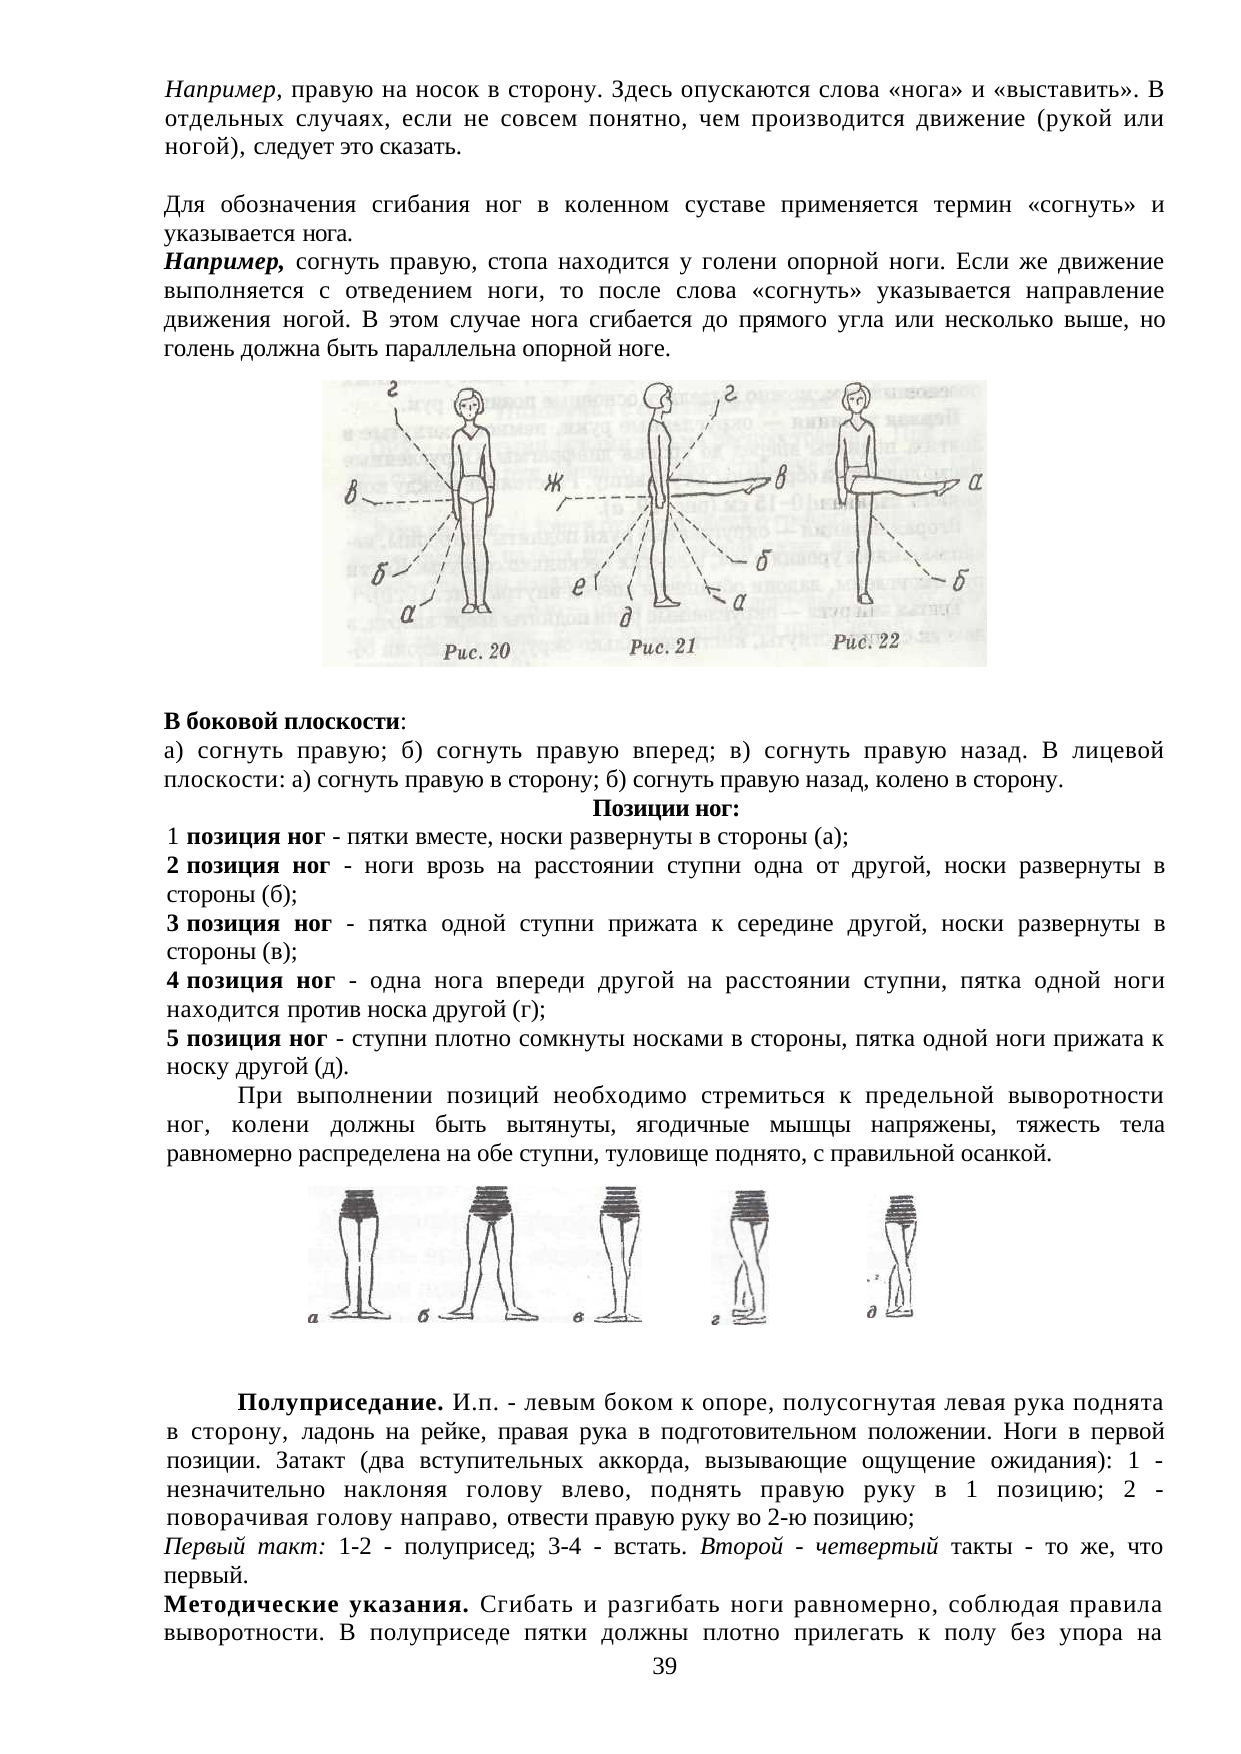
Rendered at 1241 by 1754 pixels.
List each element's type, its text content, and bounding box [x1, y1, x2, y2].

picture [308, 1186, 642, 1323]
text Для обозначения сгибания ног в коленном суставе применяется термин «согнуть» и указывается нога. [163, 189, 1167, 246]
text Например, согнуть правую, стопа находится у голени опорной ноги. Если же движение выполняется с отведением ноги, то после слова «согнуть» указывается направление движения ногой. В этом случае нога сгибается до прямого угла или несколько выше, но голень должна быть параллельна опорной ноге. [163, 246, 1167, 361]
list позиция ног - ступни плотно сомкнуты носками в стороны, пятка одной ноги прижата к носку другой (д). [166, 1023, 1167, 1080]
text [163, 1589, 1163, 1646]
text В боковой плоскости: [163, 706, 1167, 735]
list позиция ног - пятки вместе, носки развернуты в стороны (а); [167, 821, 1167, 850]
text Первый такт: 1-2 - полуприсед; 3-4 - встать. Второй - четвертый такты - то же, что первый. [163, 1531, 1163, 1589]
list позиция ног - одна нога впереди другой на расстоянии ступни, пятка одной ноги находится против носка другой (г); [166, 965, 1167, 1023]
text Например, правую на носок в сторону. Здесь опускаются слова «нога» и «выставить». В отдельных случаях, если не совсем понятно, чем производится движение (рукой или ногой), следует это сказать. [164, 74, 1167, 160]
text Позиции ног: [167, 793, 1167, 821]
text а) согнуть правую; б) согнуть правую вперед; в) согнуть правую назад. В лицевой плоскости: а) согнуть правую в сторону; б) согнуть правую назад, колено в сторону. [163, 735, 1167, 793]
text При выполнении позиций необходимо стремиться к предельной выворотности ног, колени должны быть вытянуты, ягодичные мышцы напряжены, тяжесть тела равномерно распределена на обе ступни, туловище поднято, с правильной осанкой. [166, 1080, 1166, 1166]
text Полуприседание. И.п. - левым боком к опоре, полусогнутая левая рука поднята в сторону, ладонь на рейке, правая рука в подготовительном положении. Ноги в первой позиции. Затакт (два вступительных аккорда, вызывающие ощущение ожидания): 1 -незначительно наклоняя голову влево, поднять правую руку в 1 позицию; 2 - поворачивая голову направо, отвести правую руку во 2-ю позицию; [166, 1387, 1166, 1531]
list позиция ног - пятка одной ступни прижата к середине другой, носки развернуты в стороны (в); [166, 908, 1167, 965]
list позиция ног - ноги врозь на расстоянии ступни одна от другой, носки развернуты в стороны (б); [166, 850, 1167, 908]
picture [322, 380, 987, 667]
picture [711, 1190, 769, 1325]
picture [867, 1195, 917, 1318]
